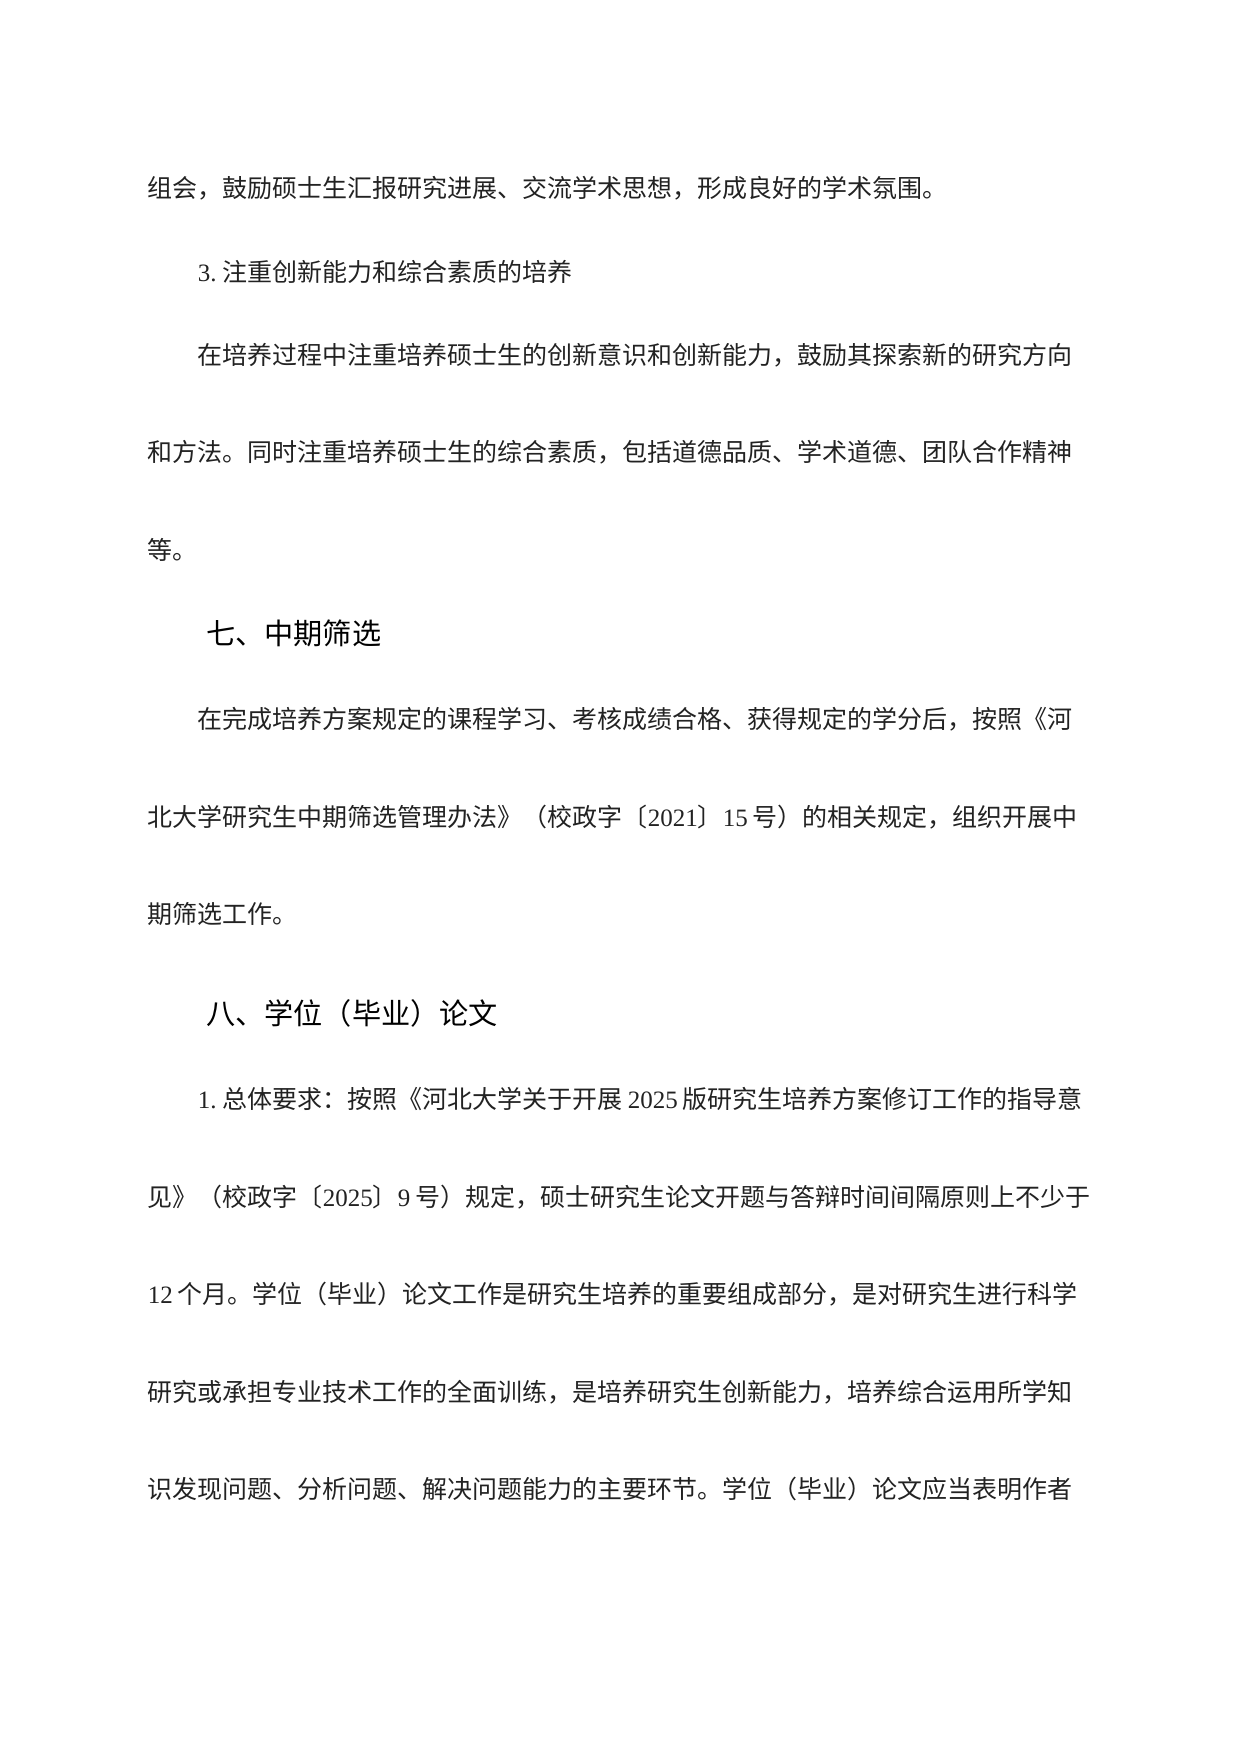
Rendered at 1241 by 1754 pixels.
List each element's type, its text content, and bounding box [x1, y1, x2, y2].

text 在培养过程中注重培养硕士生的创新意识和创新能力，鼓励其探索新的研究方向和方法。同时注重培养硕士生的综合素质，包括道德品质、学术道德、团队合作精神等。 [148, 321, 1092, 581]
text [148, 154, 1092, 219]
text 在完成培养方案规定的课程学习、考核成绩合格、获得规定的学分后，按照《河北大学研究生中期筛选管理办法》（校政字〔2021〕15号）的相关规定，组织开展中期筛选工作。 [148, 685, 1092, 945]
text 七、中期筛选 [148, 599, 1092, 664]
text 八、学位（毕业）论文 [148, 979, 1092, 1044]
text 3. 注重创新能力和综合素质的培养 [148, 238, 1092, 303]
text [148, 1066, 1092, 1521]
